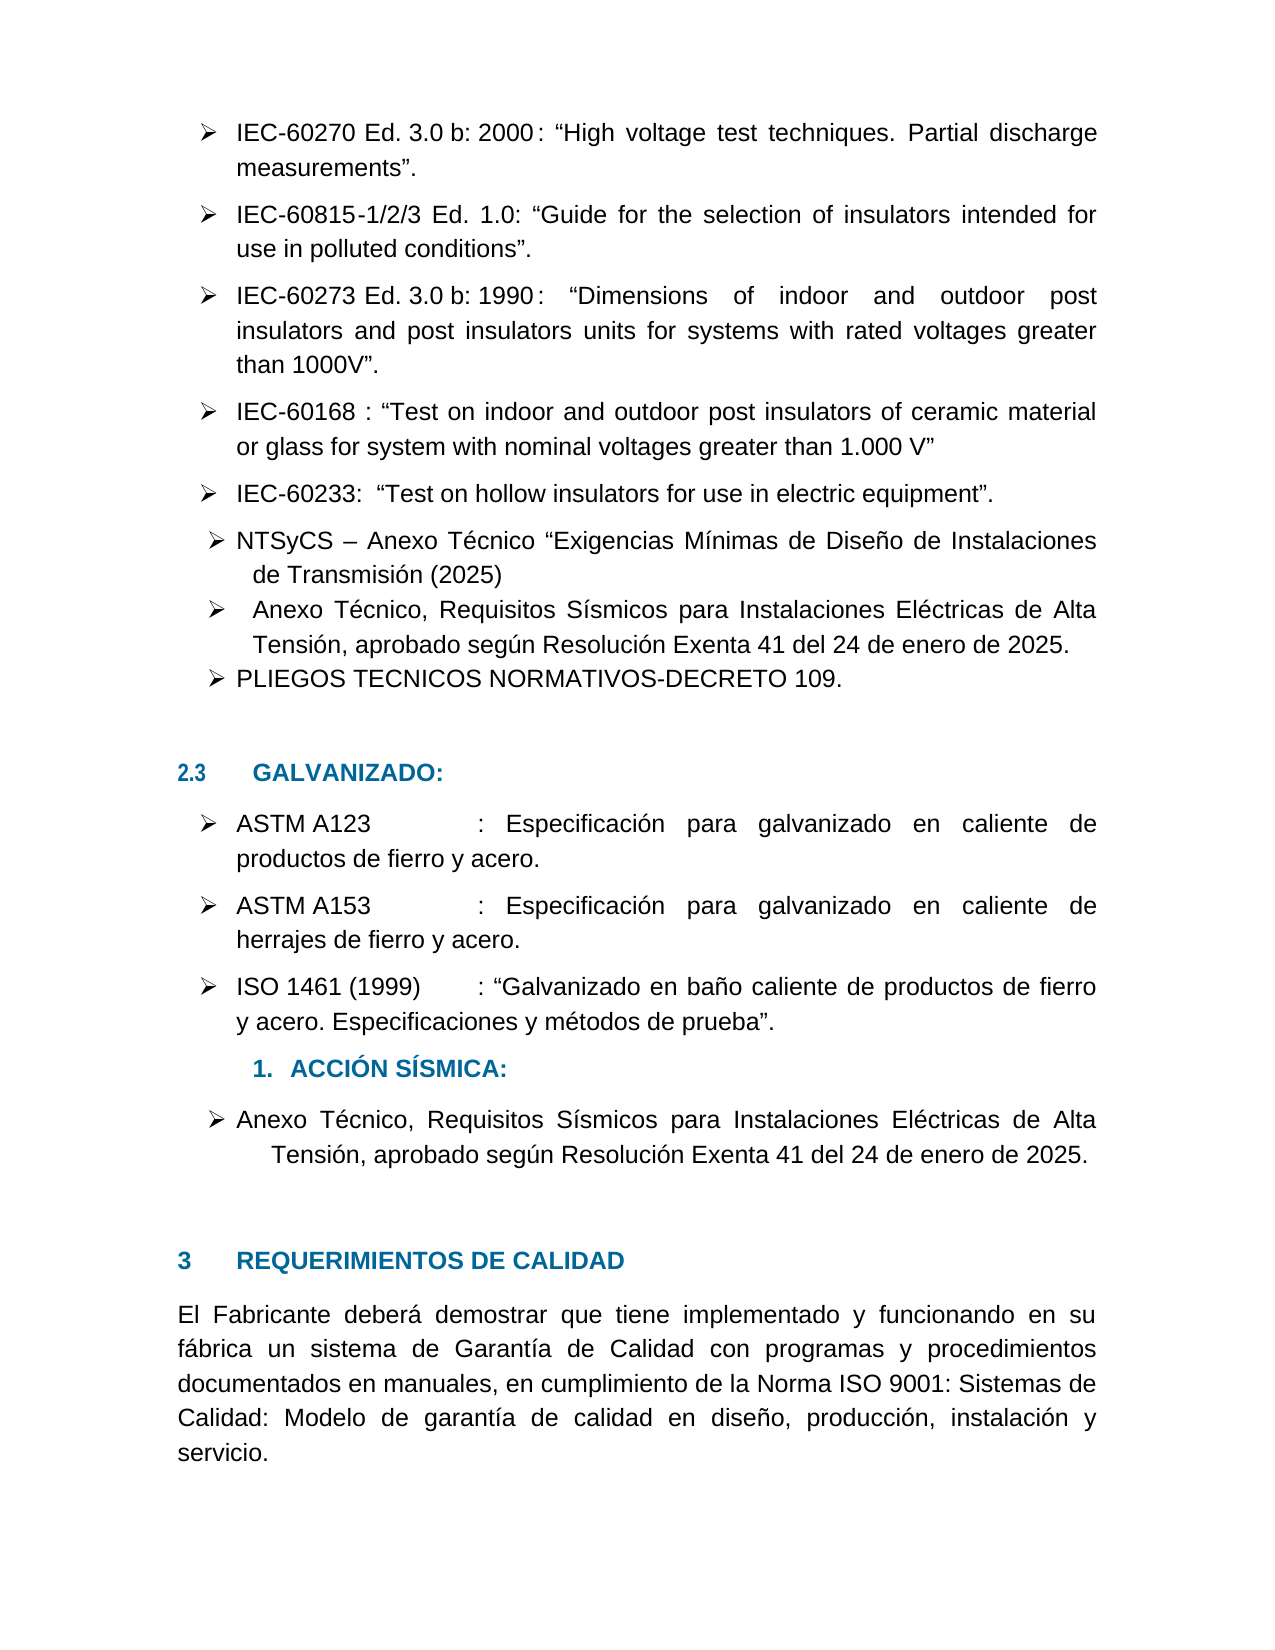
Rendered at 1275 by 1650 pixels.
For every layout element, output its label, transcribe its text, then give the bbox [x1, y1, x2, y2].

list ASTM A123 : Especificación para galvanizado en caliente de productos de fierro y acero. [199, 809, 1098, 873]
list IEC-60168 : “Test on indoor and outdoor post insulators of ceramic material or glass for system with nominal voltages greater than 1.000 V” [199, 397, 1098, 461]
list IEC-60233: “Test on hollow insulators for use in electric equipment”. [199, 479, 1098, 508]
list IEC-60273 Ed. 3.0 b: 1990 : “Dimensions of indoor and outdoor post insulators and post insulators units for systems with rated voltages greater than 1000V”. [199, 281, 1098, 379]
list NTSyCS – Anexo Técnico “Exigencias Mínimas de Diseño de Instalaciones de Transmisión (2025) [207, 526, 1098, 589]
text El Fabricante deberá demostrar que tiene implementado y funcionando en su fábrica un sistema de Garantía de Calidad con programas y procedimientos documentados en manuales, en cumplimiento de 9001: Sistemas de Calidad: Modelo de garantía de calidad en diseño, producción, instalación y servicio. [177, 1300, 1098, 1467]
list IEC-60815 -1/2/3 Ed. 1.0: “Guide for the selection of insulators intended for use in polluted conditions”. [199, 200, 1098, 263]
subtitle GALVANIZADO: [177, 758, 1098, 787]
list Anexo Técnico, Requisitos Sísmicos para Instalaciones Eléctricas de Alta Tensión, aprobado según Resolución Exenta 41 del 24 de enero de 2025. [207, 595, 1098, 658]
list ISO 1461 (1999) : “Galvanizado en baño caliente de productos de fierro y acero. Especificaciones y métodos de prueba”. [199, 972, 1098, 1036]
list IEC-60270 Ed. 3.0 b: 2000 : “High voltage test techniques. Partial discharge measurements”. [199, 118, 1098, 181]
subtitle ACCIÓN SÍSMICA: [252, 1054, 1098, 1083]
list Anexo Técnico, Requisitos Sísmicos para Instalaciones Eléctricas de Alta Tensión, aprobado según Resolución Exenta 41 del 24 de enero de 2025. [207, 1105, 1098, 1168]
subtitle REQUERIMIENTOS DE CALIDAD [177, 1246, 1098, 1275]
list ASTM A153 : Especificación para galvanizado en caliente de herrajes de fierro y acero. [199, 891, 1098, 954]
list PLIEGOS TECNICOS NORMATIVOS-DECRETO 109. [207, 664, 1098, 693]
